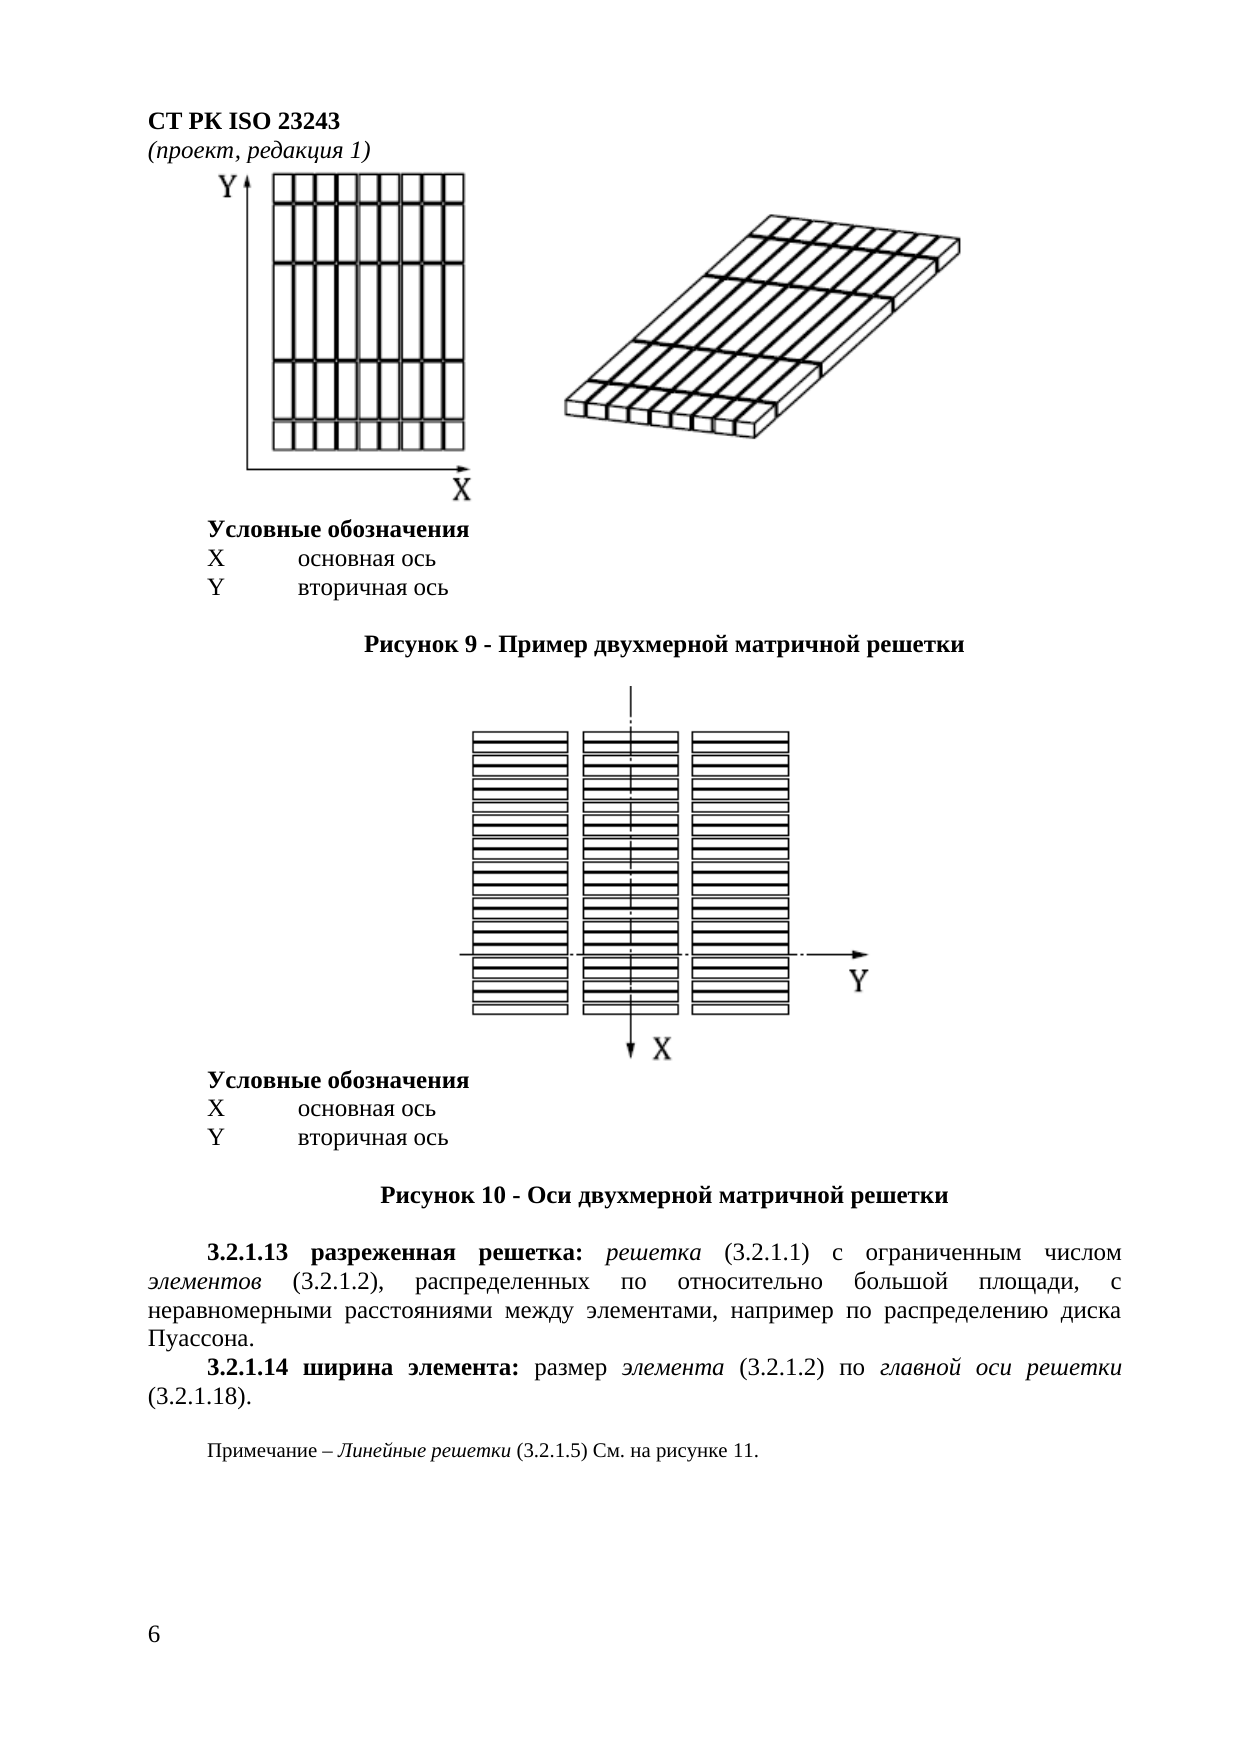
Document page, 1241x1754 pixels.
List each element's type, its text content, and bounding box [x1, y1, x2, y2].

text Условные обозначения [148, 514, 1122, 543]
text Х основная ось [148, 543, 1122, 572]
text Рисунок 9 - Пример двухмерной матричной решетки [148, 629, 1122, 658]
text Y вторичная ось [148, 572, 1122, 600]
text 3.2.1.13 разреженная решетка: решетка (3.2.1.1) с ограниченным числом элементов (3.2.1.2), распределенных по относительно большой площади, с неравномерными расстояниями между элементами, например по распределению диска Пуассона. [148, 1237, 1122, 1352]
text Рисунок 10 - Оси двухмерной матричной решетки [148, 1180, 1122, 1208]
text Условные обозначения [148, 1065, 1122, 1093]
text Х основная ось [148, 1093, 1122, 1122]
text Y вторичная ось [148, 1122, 1122, 1151]
text Примечание – Линейные решетки (3.2.1.5) См. на рисунке 11. [148, 1438, 1122, 1462]
text 3.2.1.14 ширина элемента: размер элемента (3.2.1.2) по главной оси решетки (3.2.1.18). [148, 1352, 1122, 1410]
